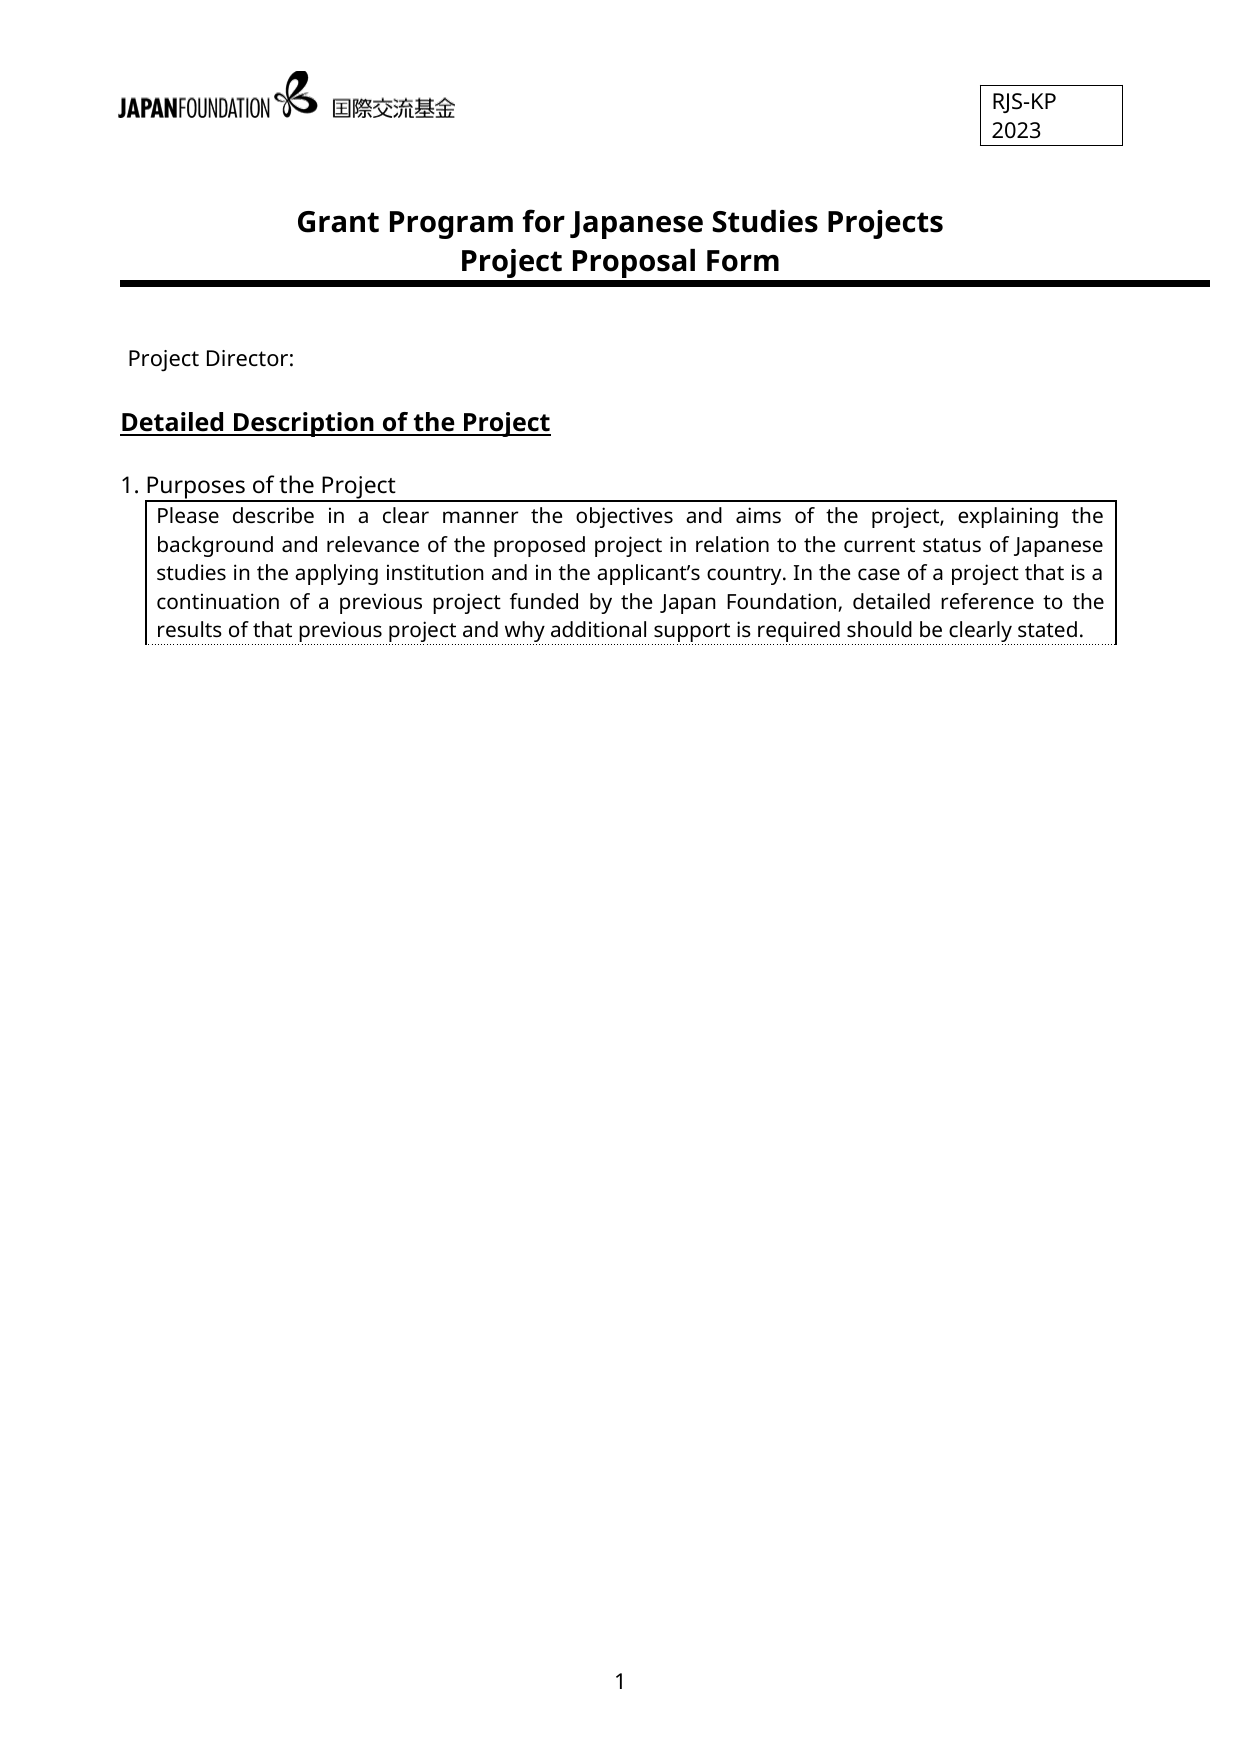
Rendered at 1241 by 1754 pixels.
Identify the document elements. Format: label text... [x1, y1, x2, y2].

picture [118, 71, 455, 118]
text Detailed Description of the Project [120, 405, 1120, 439]
text Grant Program for Japanese Studies Projects Project Proposal Form [120, 201, 1120, 280]
table_header Please describe in a clear manner the objectives and aims of the project, explaining the background and relevance of the proposed project in relation to the current status of Japanese studies in the applying institution and in the applicant’s country. In the case of a project that is a continuation of a previous project funded by the Japan Foundation, detailed reference to the results of that previous project and why additional support is required should be clearly stated. [147, 502, 1115, 644]
text 1. Purposes of the Project [120, 469, 1120, 500]
table_header Project Director: [116, 340, 1120, 375]
